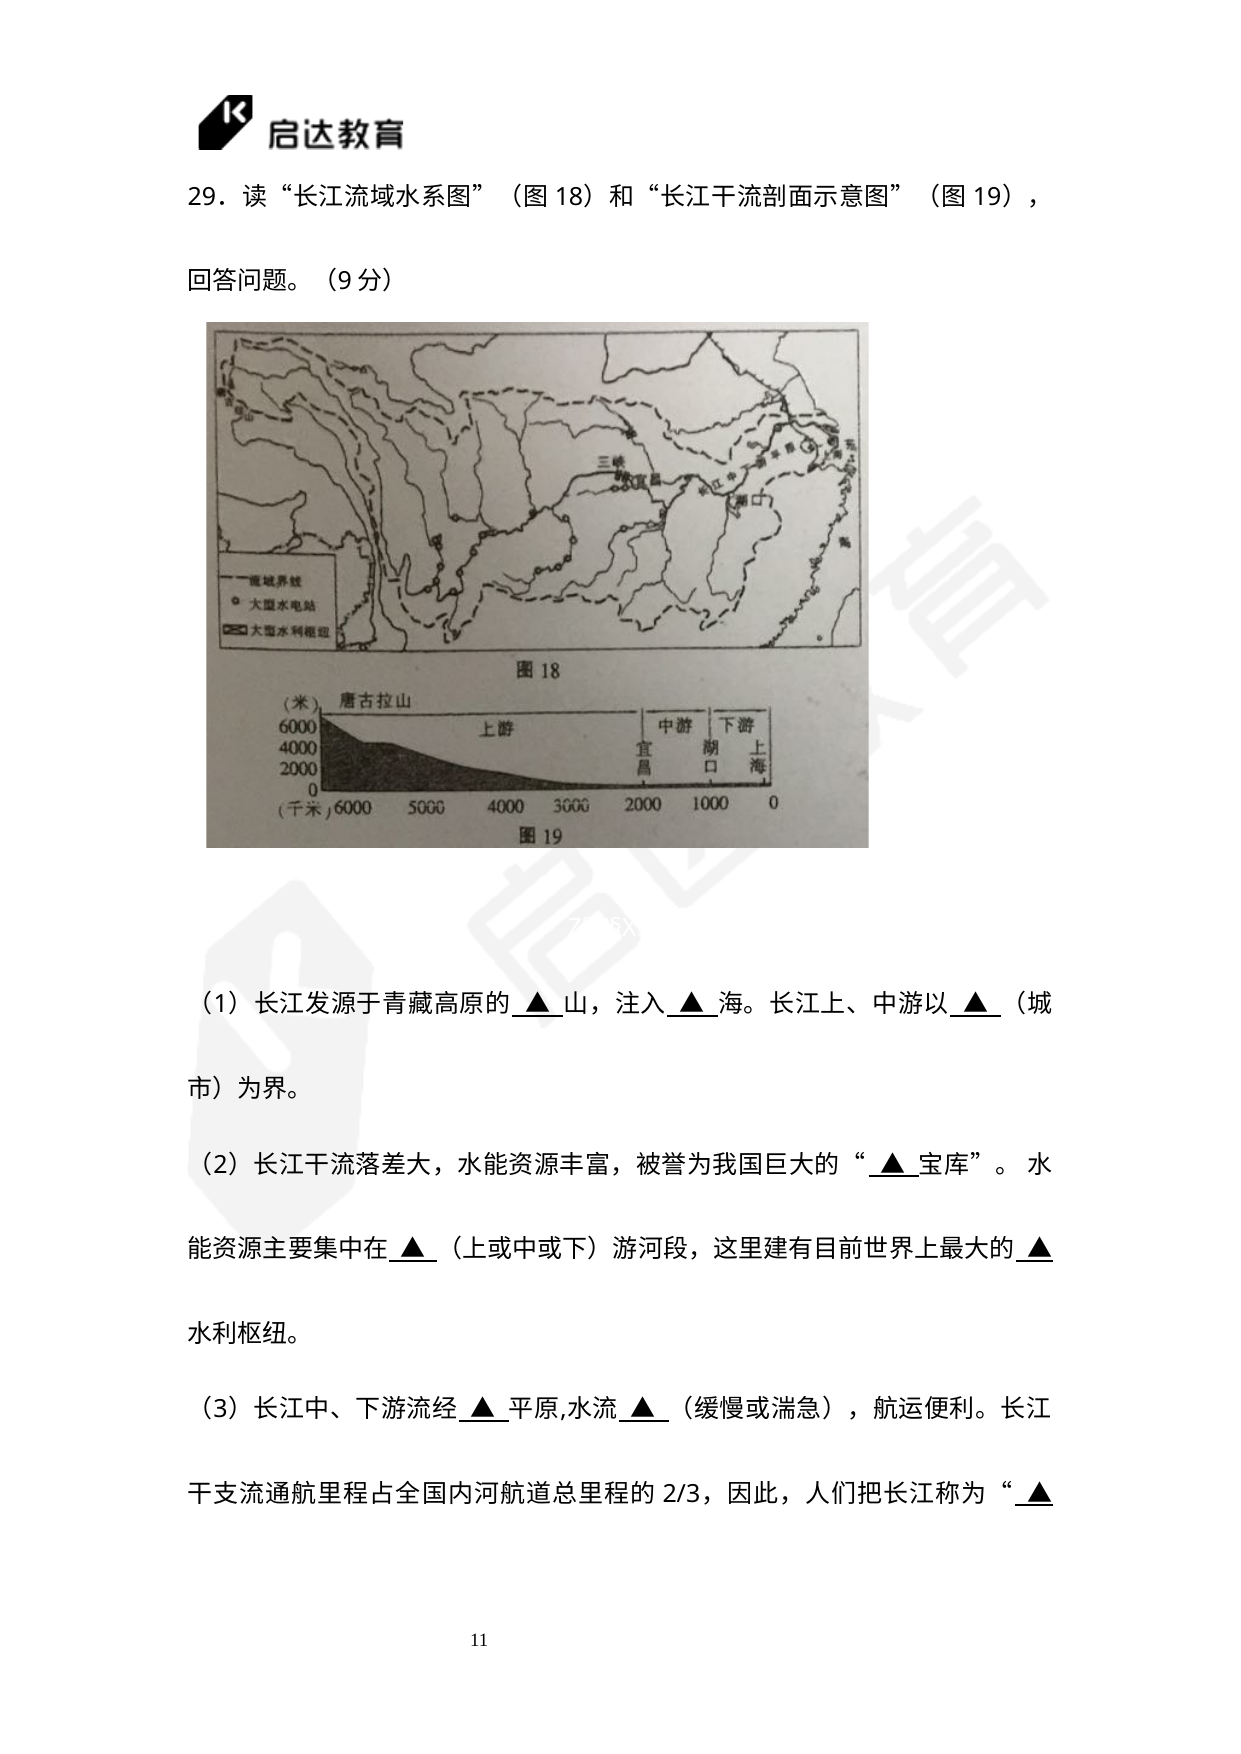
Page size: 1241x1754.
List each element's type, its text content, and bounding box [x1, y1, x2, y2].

text （1）长江发源于青藏高原的 ▲ 山，注入 ▲ 海。长江上、中游以 ▲ （城市）为界。 [187, 969, 1053, 1119]
picture [198, 95, 404, 150]
picture [206, 322, 869, 848]
text （3）长江中、下游流经 ▲ 平原,水流 ▲ （缓慢或湍急），航运便利。长江干支流通航里程占全国内河航道总里程的2/3，因此，人们把长江称为“ ▲ 水道”。 [187, 1374, 1053, 1524]
text 29．读“长江流域水系图”（图18）和“长江干流剖面示意图”（图19），回答问题。（9分） [187, 162, 1053, 311]
text （2）长江干流落差大，水能资源丰富，被誉为我国巨大的“ ▲ 宝库”。 水能资源主要集中在 ▲ （上或中或下）游河段，这里建有目前世界上最大的 ▲ 水利枢纽。[来源:学,科,网] [187, 1130, 1053, 1364]
